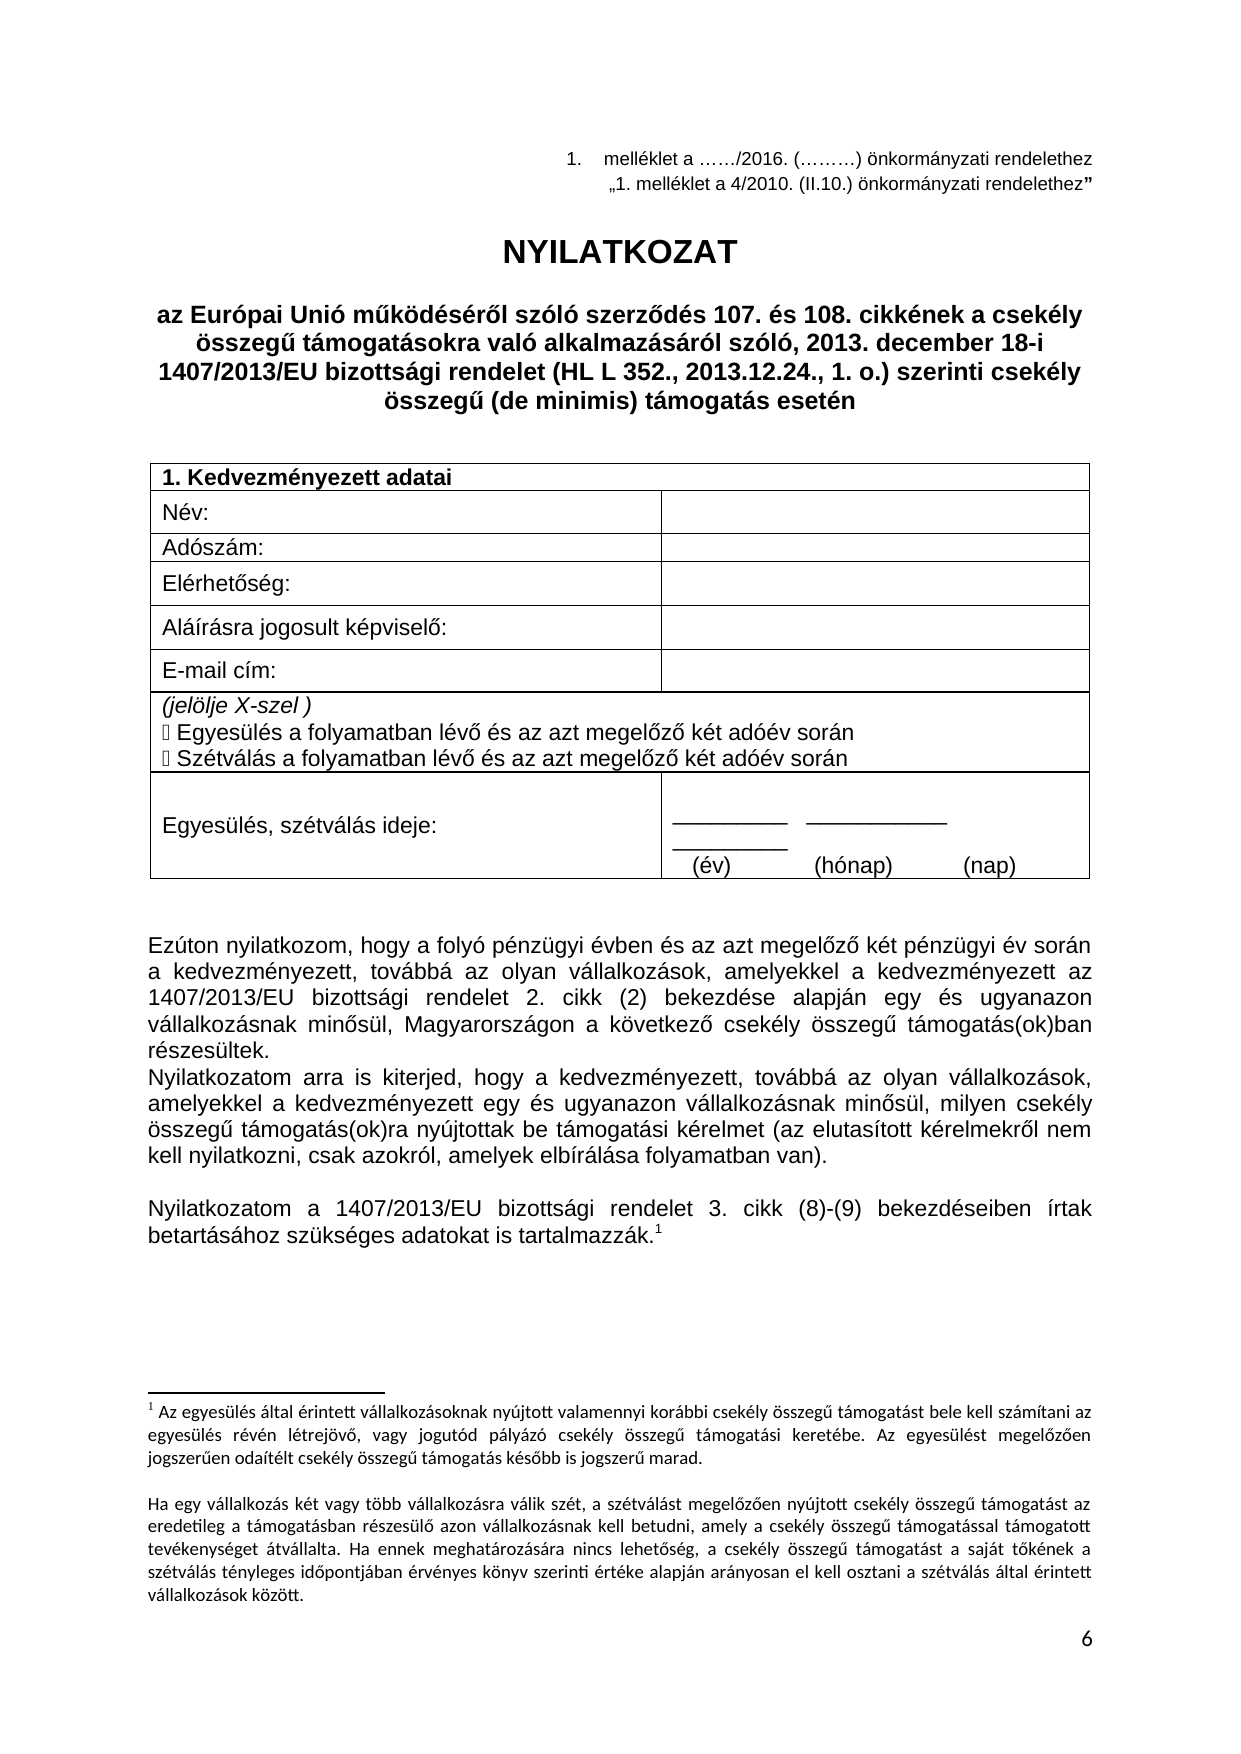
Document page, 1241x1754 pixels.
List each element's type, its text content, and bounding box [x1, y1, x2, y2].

text „1. melléklet a 4/2010. (II.10.) önkormányzati rendelethez” [223, 172, 1093, 194]
table_cell _________ ___________ _________ (év) (hónap) (nap) [662, 773, 1089, 878]
list melléklet a ……/2016. (………) önkormányzati rendelethez [185, 148, 1093, 169]
text Ezúton nyilatkozom, hogy a folyó pénzügyi évben és az azt megelőző két pénzügyi év során a kedvezményezett, továbbá az olyan vállalkozások, amelyekkel a kedvezményezett az 1407/2013/EU bizottsági rendelet 2. cikk (2) bekezdése alapján egy és ugyanazon vállalkozásnak minősül, Magyarországon a következő csekély összegű támogatás(ok)ban részesültek. [148, 932, 1093, 1063]
text az Európai Unió működéséről szóló szerződés 107. és 108. cikkének a csekély összegű támogatásokra való alkalmazásáról szóló, 2013. december 18-i 1407/2013/EU bizottsági rendelet (HL L 352., 2013.12.24., 1. o.) szerinti csekély összegű (de minimis) támogatás esetén [148, 299, 1093, 414]
text Nyilatkozatom arra is kiterjed, hogy a kedvezményezett, továbbá az olyan vállalkozások, amelyekkel a kedvezményezett egy és ugyanazon vállalkozásnak minősül, milyen csekély összegű támogatás(ok)ra nyújtottak be támogatási kérelmet (az elutasított kérelmekről nem kell nyilatkozni, csak azokról, amelyek elbírálása folyamatban van). [148, 1063, 1093, 1169]
table_cell Elérhetőség: [151, 562, 661, 605]
table_cell [662, 534, 1089, 561]
table_cell [662, 606, 1089, 648]
table_cell E-mail cím: [151, 650, 661, 691]
table_cell [662, 562, 1089, 605]
table_header 1. Kedvezményezett adatai [151, 464, 1089, 490]
table_cell Aláírásra jogosult képviselő: [151, 606, 661, 648]
table_cell (jelölje X-szel ) Egyesülés a folyamatban lévő és az azt megelőző két adóév során Szétválás a folyamatban lévő és az azt megelőző két adóév során [151, 693, 1089, 771]
table_cell Név: [151, 491, 661, 533]
table_cell Adószám: [151, 534, 661, 561]
table_cell [662, 491, 1089, 533]
table_cell [662, 650, 1089, 691]
table_cell Egyesülés, szétválás ideje: [151, 773, 661, 878]
text Nyilatkozatom a 1407/2013/EU bizottsági rendelet 3. cikk (8)-(9) bekezdéseiben írtak betartásához szükséges adatokat is tartalmazzák. [148, 1195, 1093, 1248]
text NYILATKOZAT [148, 232, 1093, 271]
